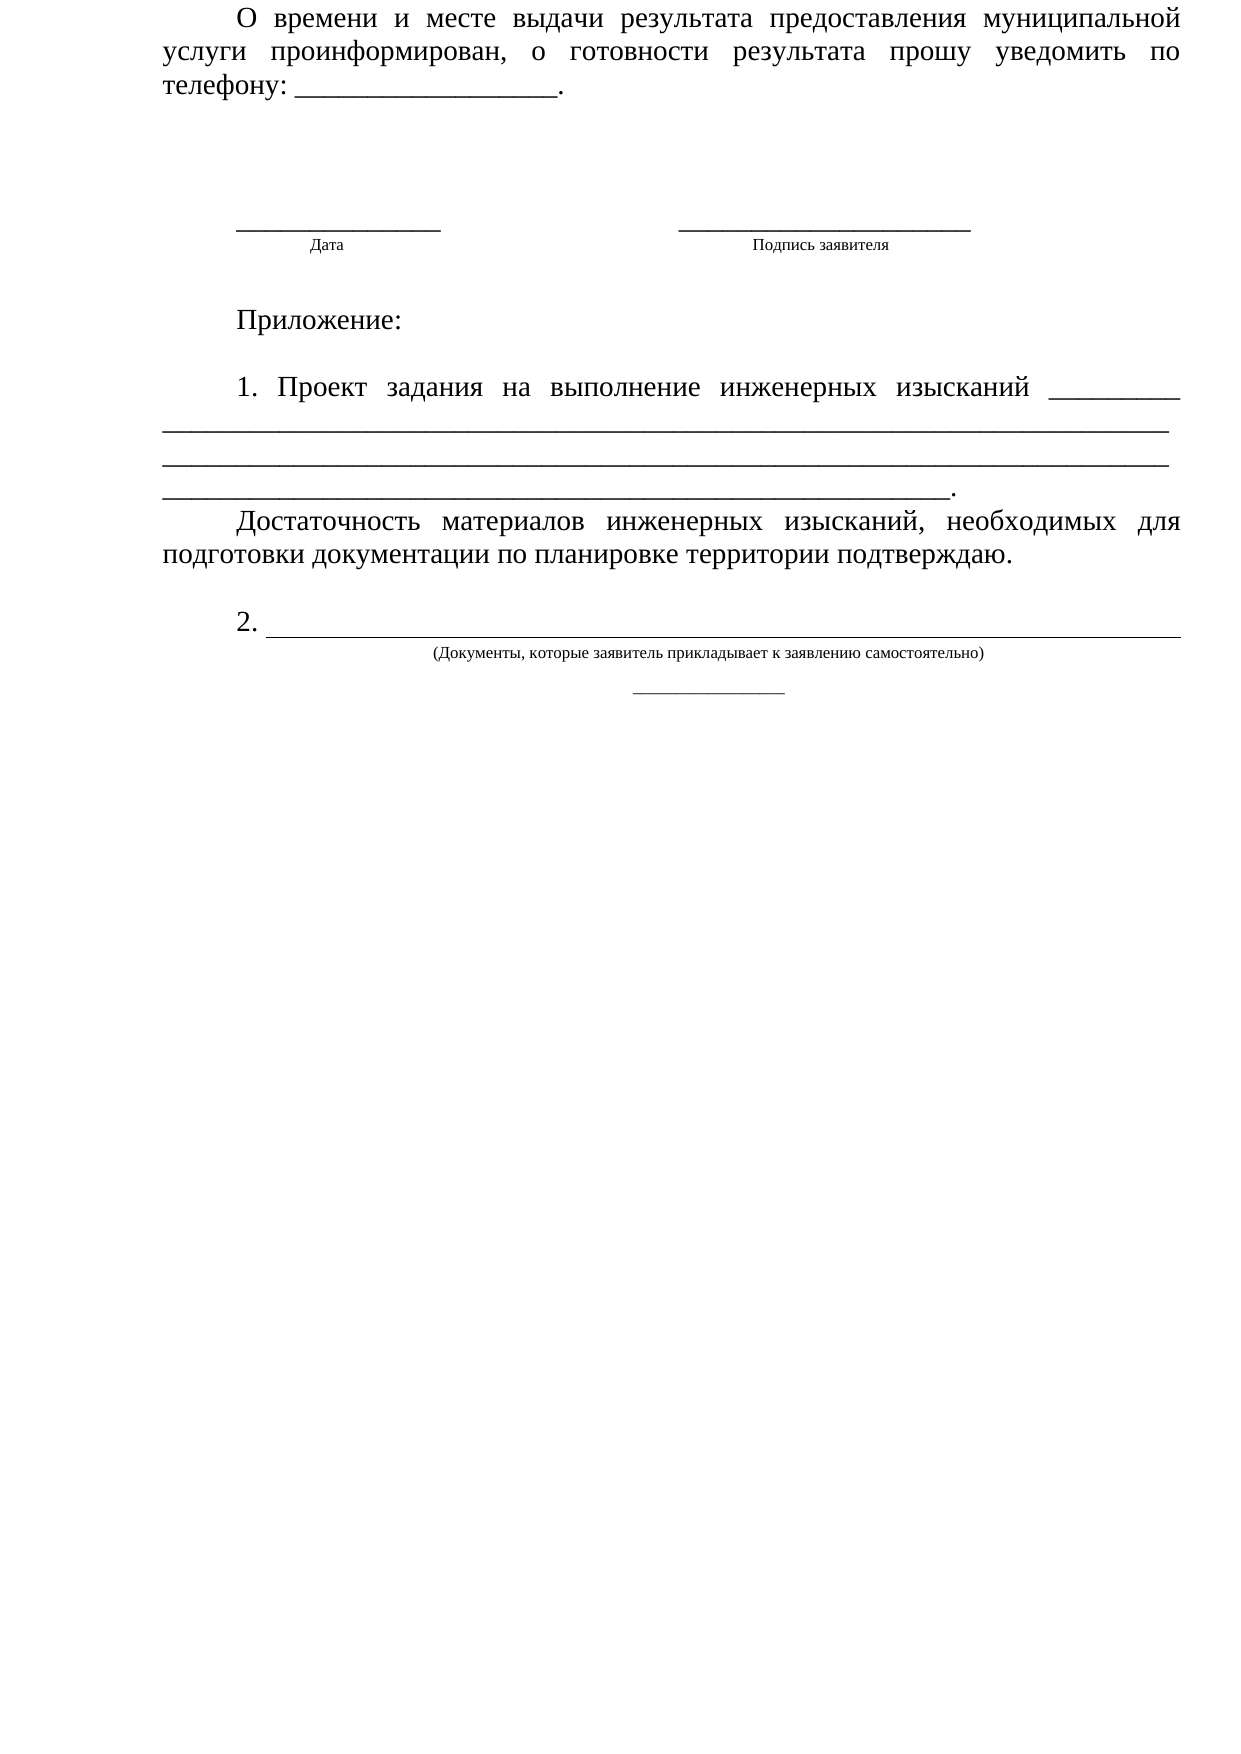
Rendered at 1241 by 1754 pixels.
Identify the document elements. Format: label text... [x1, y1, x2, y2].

text __________________ [162, 676, 1181, 710]
text Дата Подпись заявителя [236, 235, 1181, 268]
text Приложение: [162, 302, 1181, 335]
text (Документы, которые заявитель прикладывает к заявлению самостоятельно) [162, 643, 1181, 676]
text 1. Проект задания на выполнение инженерных изысканий _________ ________________________________________________________________________________________________________________________________________________________________________________________________. [162, 369, 1181, 503]
text 2. [162, 604, 1181, 637]
text ______________ ____________________ [162, 201, 1181, 235]
text Достаточность материалов инженерных изысканий, необходимых для подготовки документации по планировке территории подтверждаю. [162, 503, 1181, 570]
text О времени и месте выдачи результата предоставления муниципальной услуги проинформирован, о готовности результата прошу уведомить по телефону: __________________. [162, 0, 1181, 101]
